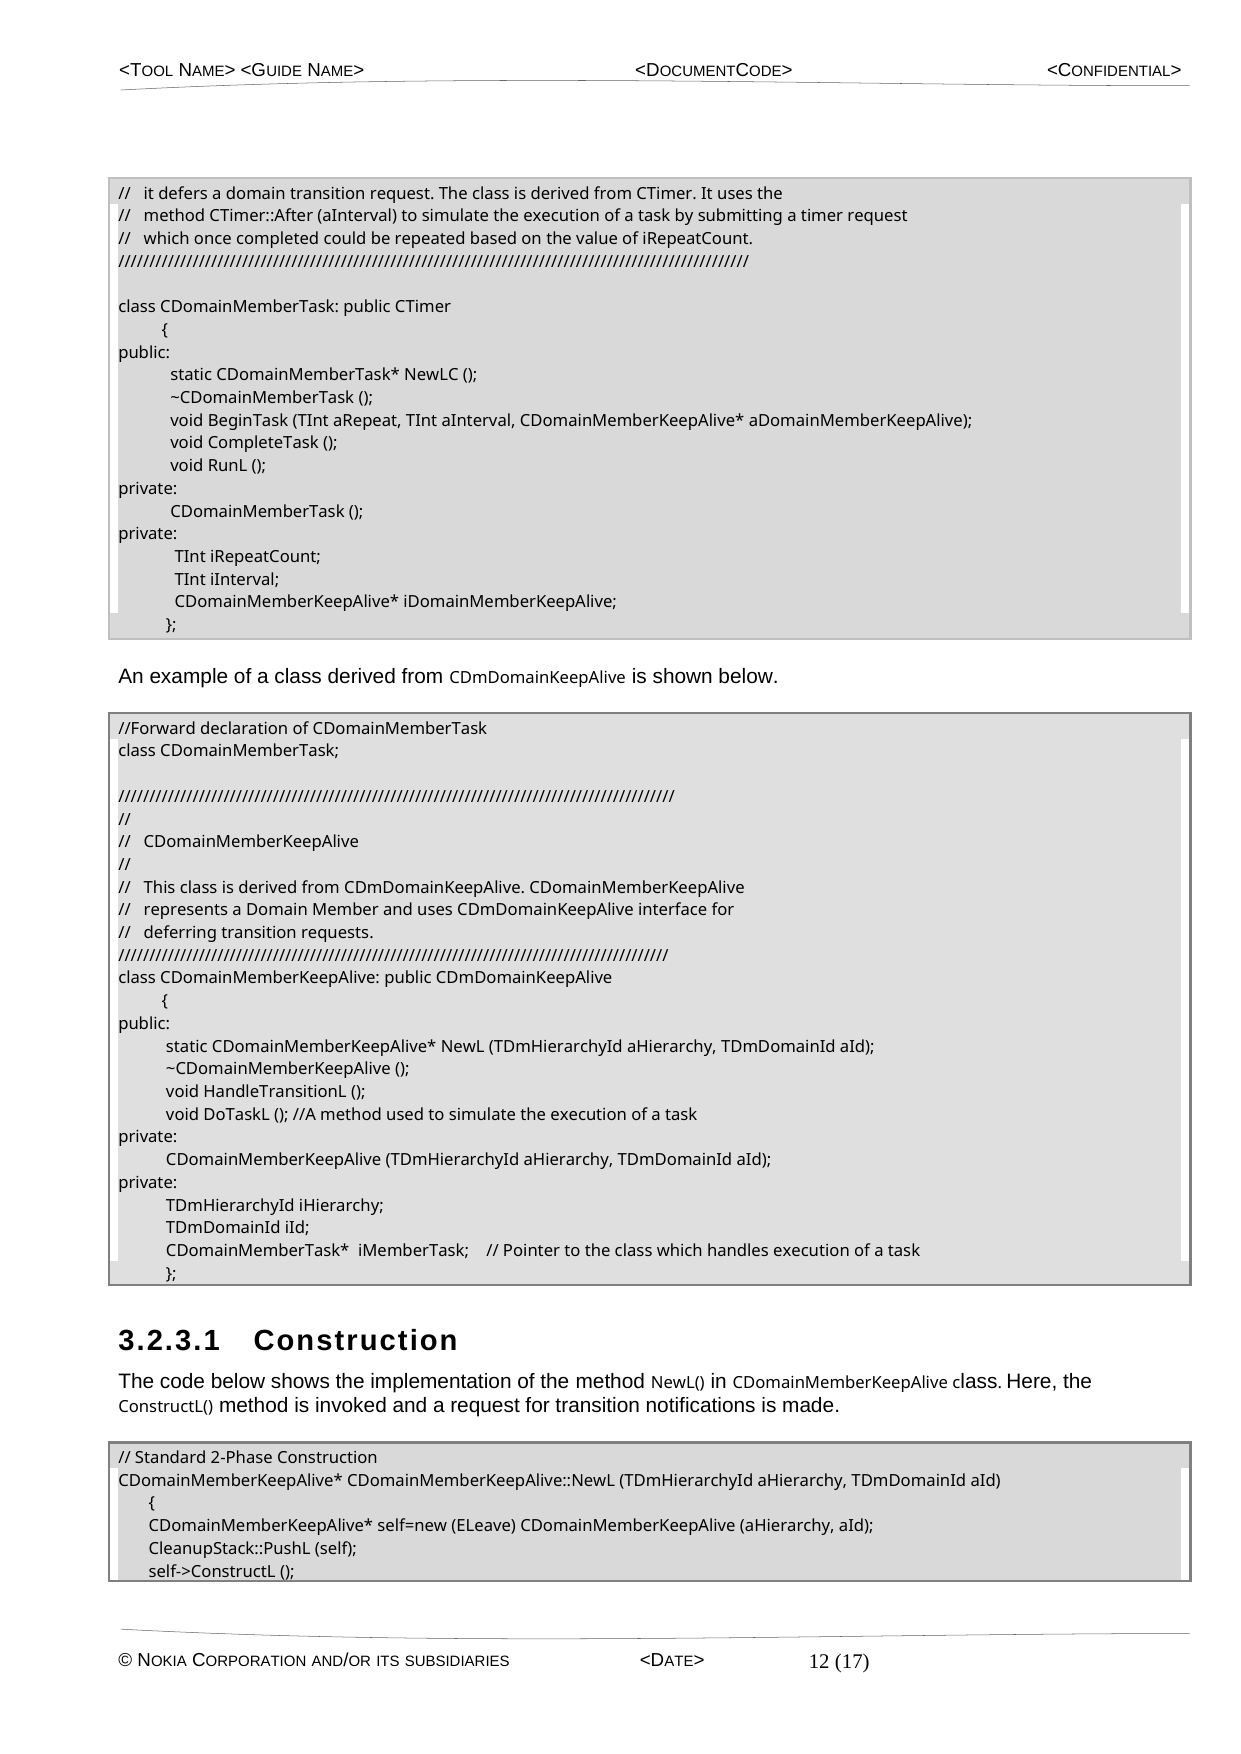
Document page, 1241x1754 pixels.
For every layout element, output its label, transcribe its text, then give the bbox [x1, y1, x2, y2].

text CDomainMemberKeepAlive* iDomainMemberKeepAlive; [118, 590, 1181, 609]
text An example of a class derived from CDmDomainKeepAlive is shown below. [118, 664, 1181, 688]
text TDmDomainId iId; [118, 1216, 1181, 1238]
text ///////////////////////////////////////////////////////////////////////////////////////// [118, 943, 1181, 966]
text void RunL (); [118, 454, 1181, 477]
text self->ConstructL (); [118, 1559, 1181, 1580]
text private: [118, 1125, 1181, 1148]
text class CDomainMemberTask: public CTimer [118, 295, 1181, 318]
text void DoTaskL (); //A method used to simulate the execution of a task [118, 1102, 1181, 1125]
text }; [110, 609, 1189, 638]
text { [118, 318, 1181, 340]
text // represents a Domain Member and uses CDmDomainKeepAlive interface for [118, 898, 1181, 921]
text CDomainMemberTask* iMemberTask; // Pointer to the class which handles execution of a task [118, 1238, 1181, 1257]
text // deferring transition requests. [118, 921, 1181, 943]
text ~CDomainMemberKeepAlive (); [118, 1057, 1181, 1079]
text public: [118, 1011, 1181, 1034]
text public: [118, 340, 1181, 363]
text }; [110, 1257, 1189, 1284]
text CleanupStack::PushL (self); [118, 1536, 1181, 1559]
text CDomainMemberKeepAlive* CDomainMemberKeepAlive::NewL (TDmHierarchyId aHierarchy, TDmDomainId aId) [118, 1468, 1181, 1491]
text CDomainMemberTask (); [118, 499, 1181, 522]
text ~CDomainMemberTask (); [118, 386, 1181, 408]
text // Standard 2-Phase Construction [110, 1444, 1189, 1468]
text // which once completed could be repeated based on the value of iRepeatCount. [118, 227, 1181, 249]
text // This class is derived from CDmDomainKeepAlive. CDomainMemberKeepAlive [118, 875, 1181, 898]
text class CDomainMemberKeepAlive: public CDmDomainKeepAlive [118, 966, 1181, 989]
text // method CTimer::After (aInterval) to simulate the execution of a task by submitting a timer request [118, 204, 1181, 227]
text //Forward declaration of CDomainMemberTask [110, 714, 1189, 739]
text static CDomainMemberKeepAlive* NewL (TDmHierarchyId aHierarchy, TDmDomainId aId); [118, 1034, 1181, 1057]
text // [118, 852, 1181, 875]
text { [118, 1491, 1181, 1514]
text TInt iRepeatCount; [118, 545, 1181, 567]
text class CDomainMemberTask; [118, 739, 1181, 762]
text private: [118, 522, 1181, 545]
text private: [118, 1170, 1181, 1193]
text TInt iInterval; [118, 567, 1181, 590]
subtitle Construction [118, 1322, 1181, 1356]
text ////////////////////////////////////////////////////////////////////////////////////////// [118, 784, 1181, 807]
text The code below shows the implementation of the method NewL() in CDomainMemberKeepAlive class. Here, the ConstructL() method is invoked and a request for transition notifications is made. [118, 1368, 1181, 1417]
text CDomainMemberKeepAlive* self=new (ELeave) CDomainMemberKeepAlive (aHierarchy, aId); [118, 1514, 1181, 1536]
text CDomainMemberKeepAlive (TDmHierarchyId aHierarchy, TDmDomainId aId); [118, 1148, 1181, 1170]
text // it defers a domain transition request. The class is derived from CTimer. It uses the [110, 179, 1189, 204]
text ////////////////////////////////////////////////////////////////////////////////////////////////////// [118, 249, 1181, 272]
text TDmHierarchyId iHierarchy; [118, 1193, 1181, 1216]
text // [118, 807, 1181, 830]
text // CDomainMemberKeepAlive [118, 830, 1181, 852]
text void CompleteTask (); [118, 431, 1181, 454]
text { [118, 989, 1181, 1011]
text private: [118, 477, 1181, 499]
text void BeginTask (TInt aRepeat, TInt aInterval, CDomainMemberKeepAlive* aDomainMemberKeepAlive); [118, 408, 1181, 431]
text static CDomainMemberTask* NewLC (); [118, 363, 1181, 386]
text void HandleTransitionL (); [118, 1079, 1181, 1102]
